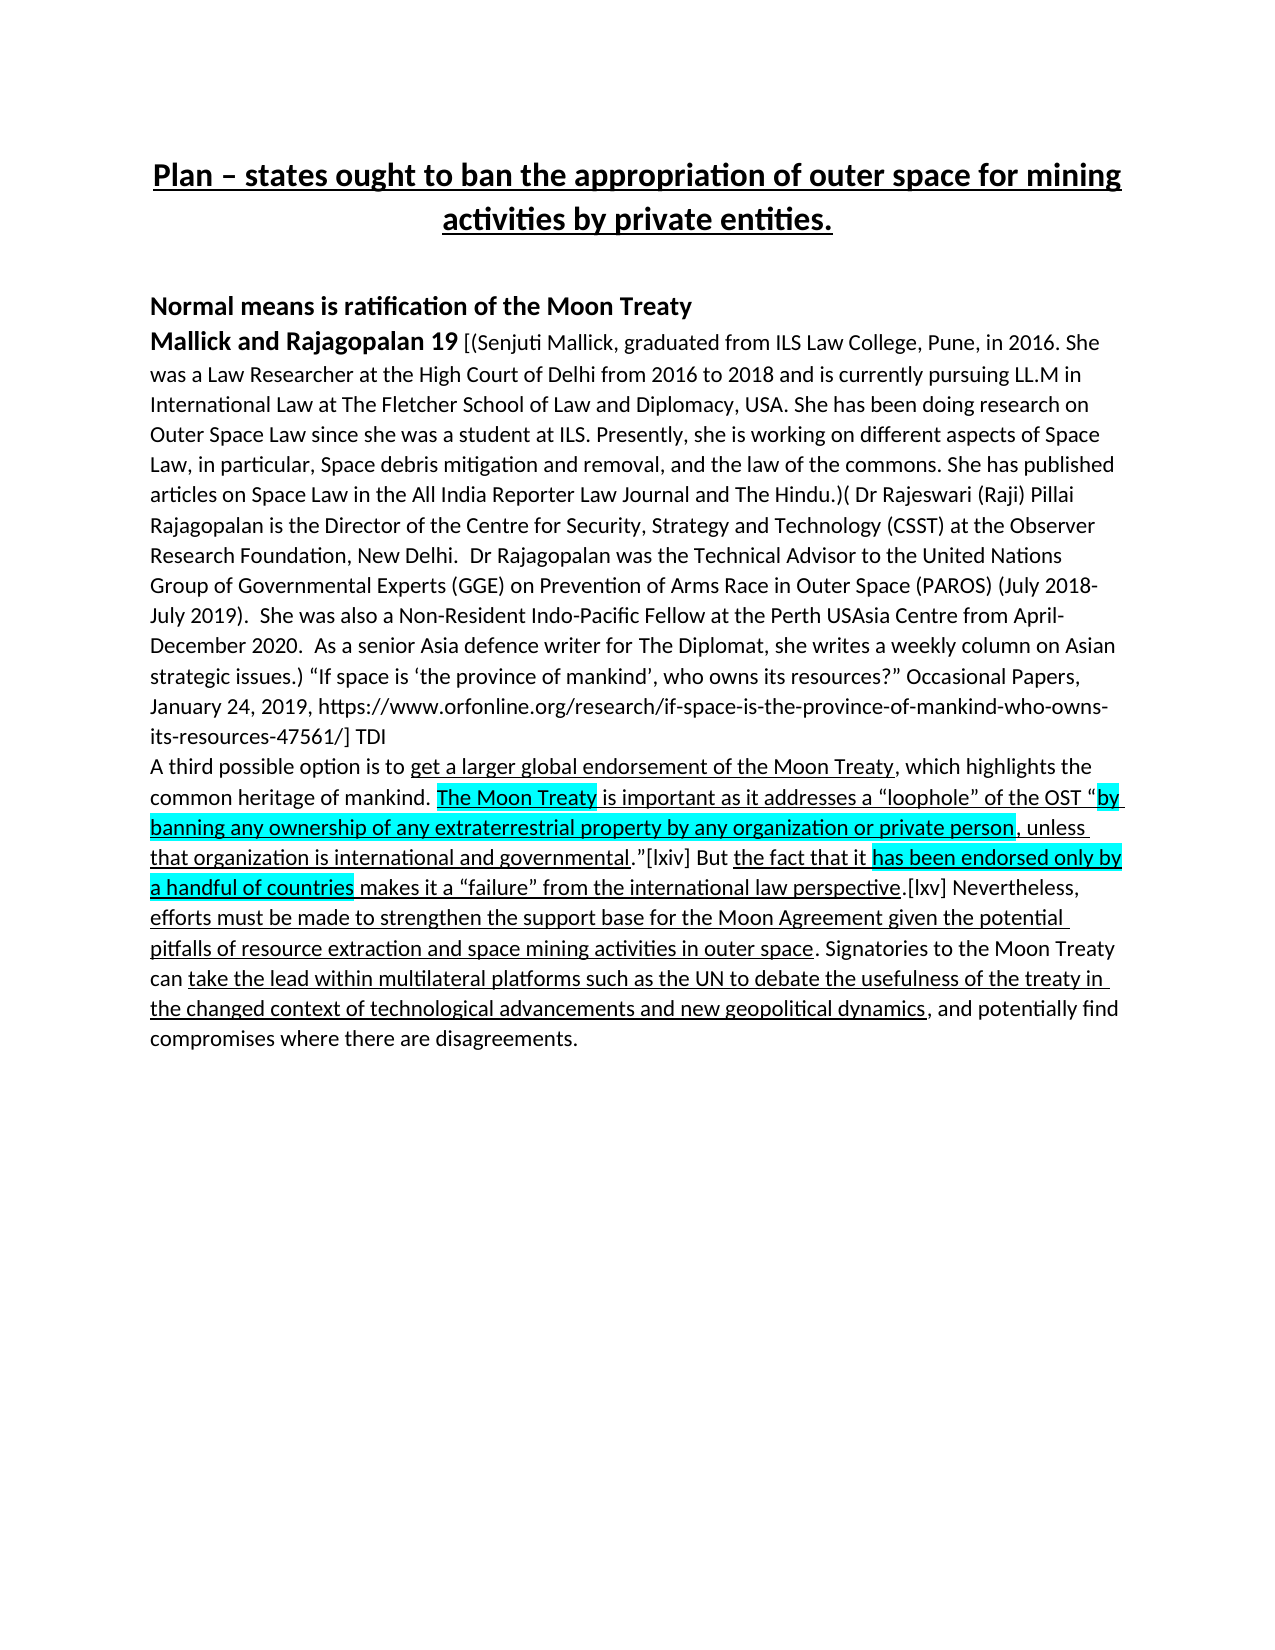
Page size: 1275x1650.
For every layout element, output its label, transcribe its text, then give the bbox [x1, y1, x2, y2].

subtitle Plan – states ought to ban the appropriation of outer space for mining activities by private entities. [150, 154, 1125, 239]
subtitle Normal means is ratification of the Moon Treaty [150, 289, 1125, 322]
text Mallick and Rajagopalan 19 [(Senjuti Mallick, graduated from ILS Law College, Pune, in 2016. She was a Law Researcher at the High Court of Delhi from 2016 to 2018 and is currently pursuing LL.M in International Law at The Fletcher School of Law and Diplomacy, USA. She has been doing research on Outer Space Law since she was a student at ILS. Presently, she is working on different aspects of Space Law, in particular, Space debris mitigation and removal, and the law of the commons. She has published articles on Space Law in the All India Reporter Law Journal and The Hindu.)( Dr Rajeswari (Raji) Pillai Rajagopalan is the Director of the Centre for Security, Strategy and Technology (CSST) at the Observer Research Foundation, New Delhi. Dr Rajagopalan was the Technical Advisor to the United Nations Group of Governmental Experts (GGE) on Prevention of Arms Race in Outer Space (PAROS) (July 2018-July 2019). She was also a Non-Resident Indo-Pacific Fellow at the Perth USAsia Centre from April-December 2020. As a senior Asia defence writer for The Diplomat, she writes a weekly column on Asian strategic issues.) “If space is ‘the province of mankind’, who owns its resources?” Occasional Papers, January 24, 2019, https://www.orfonline.org/research/if-space-is-the-province-of-mankind-who-owns-its-resources-47561/] TDI A third possible option is to get a larger global endorsement of the Moon Treaty, which highlights the common heritage of mankind. The Moon Treaty is important as it addresses a “loophole” of the OST “by banning any ownership of any extraterrestrial property by any organization or private person, unless that organization is international and governmental.”[lxiv] But the fact that it has been endorsed only by a handful of countries makes it a “failure” from the international law perspective.[lxv] Nevertheless, efforts must be made to strengthen the support base for the Moon Agreement given the potential pitfalls of resource extraction and space mining activities in outer space. Signatories to the Moon Treaty can take the lead within multilateral platforms such as the UN to debate the usefulness of the treaty in the changed context of technological advancements and new geopolitical dynamics, and potentially find compromises where there are disagreements. [150, 324, 1125, 1052]
